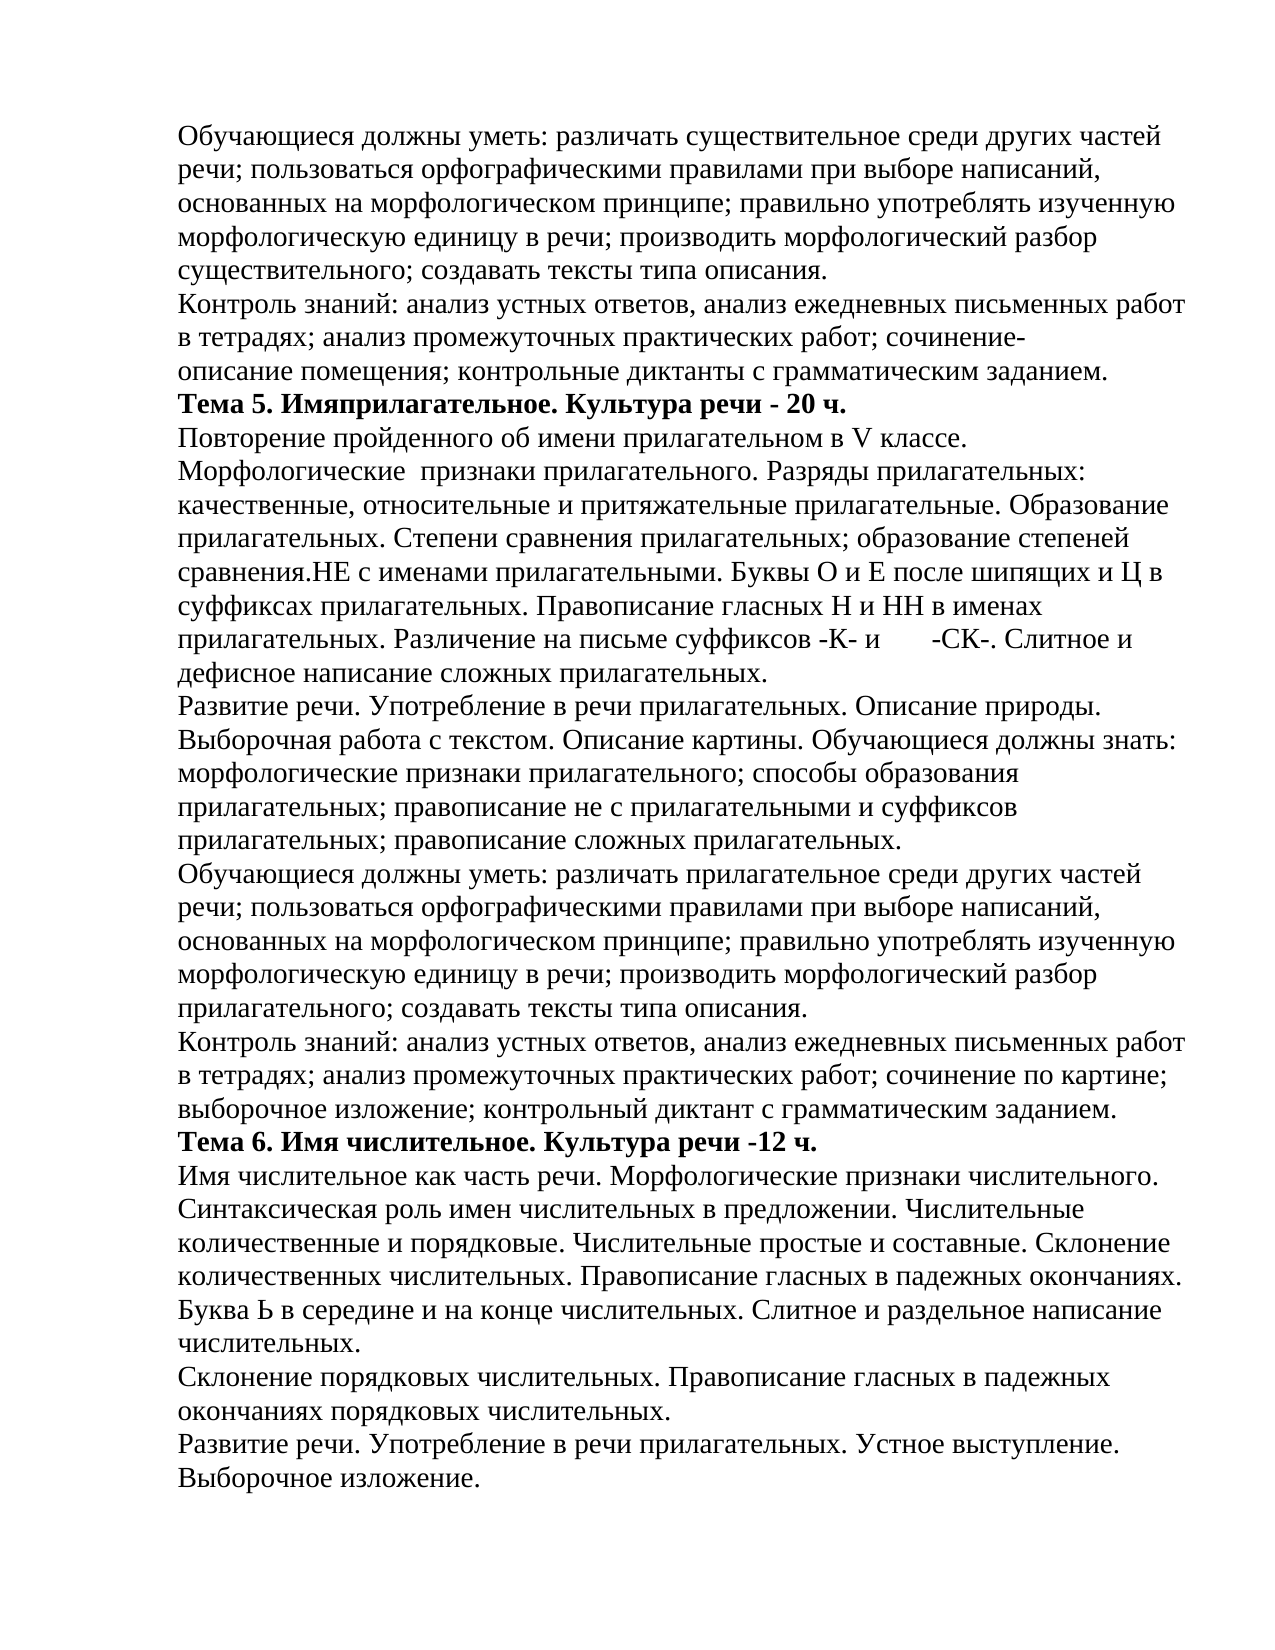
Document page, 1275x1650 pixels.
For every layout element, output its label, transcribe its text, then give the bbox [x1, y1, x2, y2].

text Контроль знаний: анализ устных ответов, анализ ежедневных письменных работ в тетрадях; анализ промежуточных практических работ; сочинение по картине; выборочное изложение; контрольный диктант с грамматическим заданием. [177, 1024, 1186, 1124]
text Склонение порядковых числительных. Правописание гласных в падежных окончаниях порядковых числительных. [177, 1359, 1186, 1426]
text описание помещения; контрольные диктанты с грамматическим заданием. [177, 353, 1186, 386]
text Выборочное изложение. [177, 1460, 1186, 1493]
text Развитие речи. Употребление в речи прилагательных. Устное выступление. [177, 1426, 1186, 1460]
text Тема 6. Имя числительное. Культура речи -12 ч. [177, 1124, 1186, 1158]
text прилагательных; правописание сложных прилагательных. [177, 822, 1186, 856]
text Обучающиеся должны уметь: различать существительное среди других частей речи; пользоваться орфографическими правилами при выборе написаний, основанных на морфологическом принципе; правильно употреблять изученную морфологическую единицу в речи; производить морфологический разбор существительного; создавать тексты типа описания. [177, 118, 1186, 286]
text Имя числительное как часть речи. Морфологические признаки числительного. Синтаксическая роль имен числительных в предложении. Числительные количественные и порядковые. Числительные простые и составные. Склонение количественных числительных. Правописание гласных в падежных окончаниях. Буква Ь в середине и на конце числительных. Слитное и раздельное написание числительных. [177, 1158, 1186, 1359]
text Повторение пройденного об имени прилагательном в V классе. Морфологические признаки прилагательного. Разряды прилагательных: качественные, относительные и притяжательные прилагательные. Образование прилагательных. Степени сравнения прилагательных; образование степеней сравнения.НЕ с именами прилагательными. Буквы О и Е после шипящих и Ц в суффиксах прилагательных. Правописание гласных Н и НН в именах прилагательных. Различение на письме суффиксов -К- и -СК-. Слитное и дефисное написание сложных прилагательных. [177, 420, 1186, 688]
text Развитие речи. Употребление в речи прилагательных. Описание природы. Выборочная работа с текстом. Описание картины. Обучающиеся должны знать: морфологические признаки прилагательного; способы образования прилагательных; правописание не с прилагательными и суффиксов [177, 688, 1186, 822]
text Обучающиеся должны уметь: различать прилагательное среди других частей речи; пользоваться орфографическими правилами при выборе написаний, основанных на морфологическом принципе; правильно употреблять изученную морфологическую единицу в речи; производить морфологический разбор прилагательного; создавать тексты типа описания. [177, 856, 1186, 1024]
text Контроль знаний: анализ устных ответов, анализ ежедневных письменных работ в тетрадях; анализ промежуточных практических работ; сочинение- [177, 286, 1186, 353]
text Тема 5. Имяприлагательное. Культура речи - 20 ч. [177, 386, 1186, 420]
